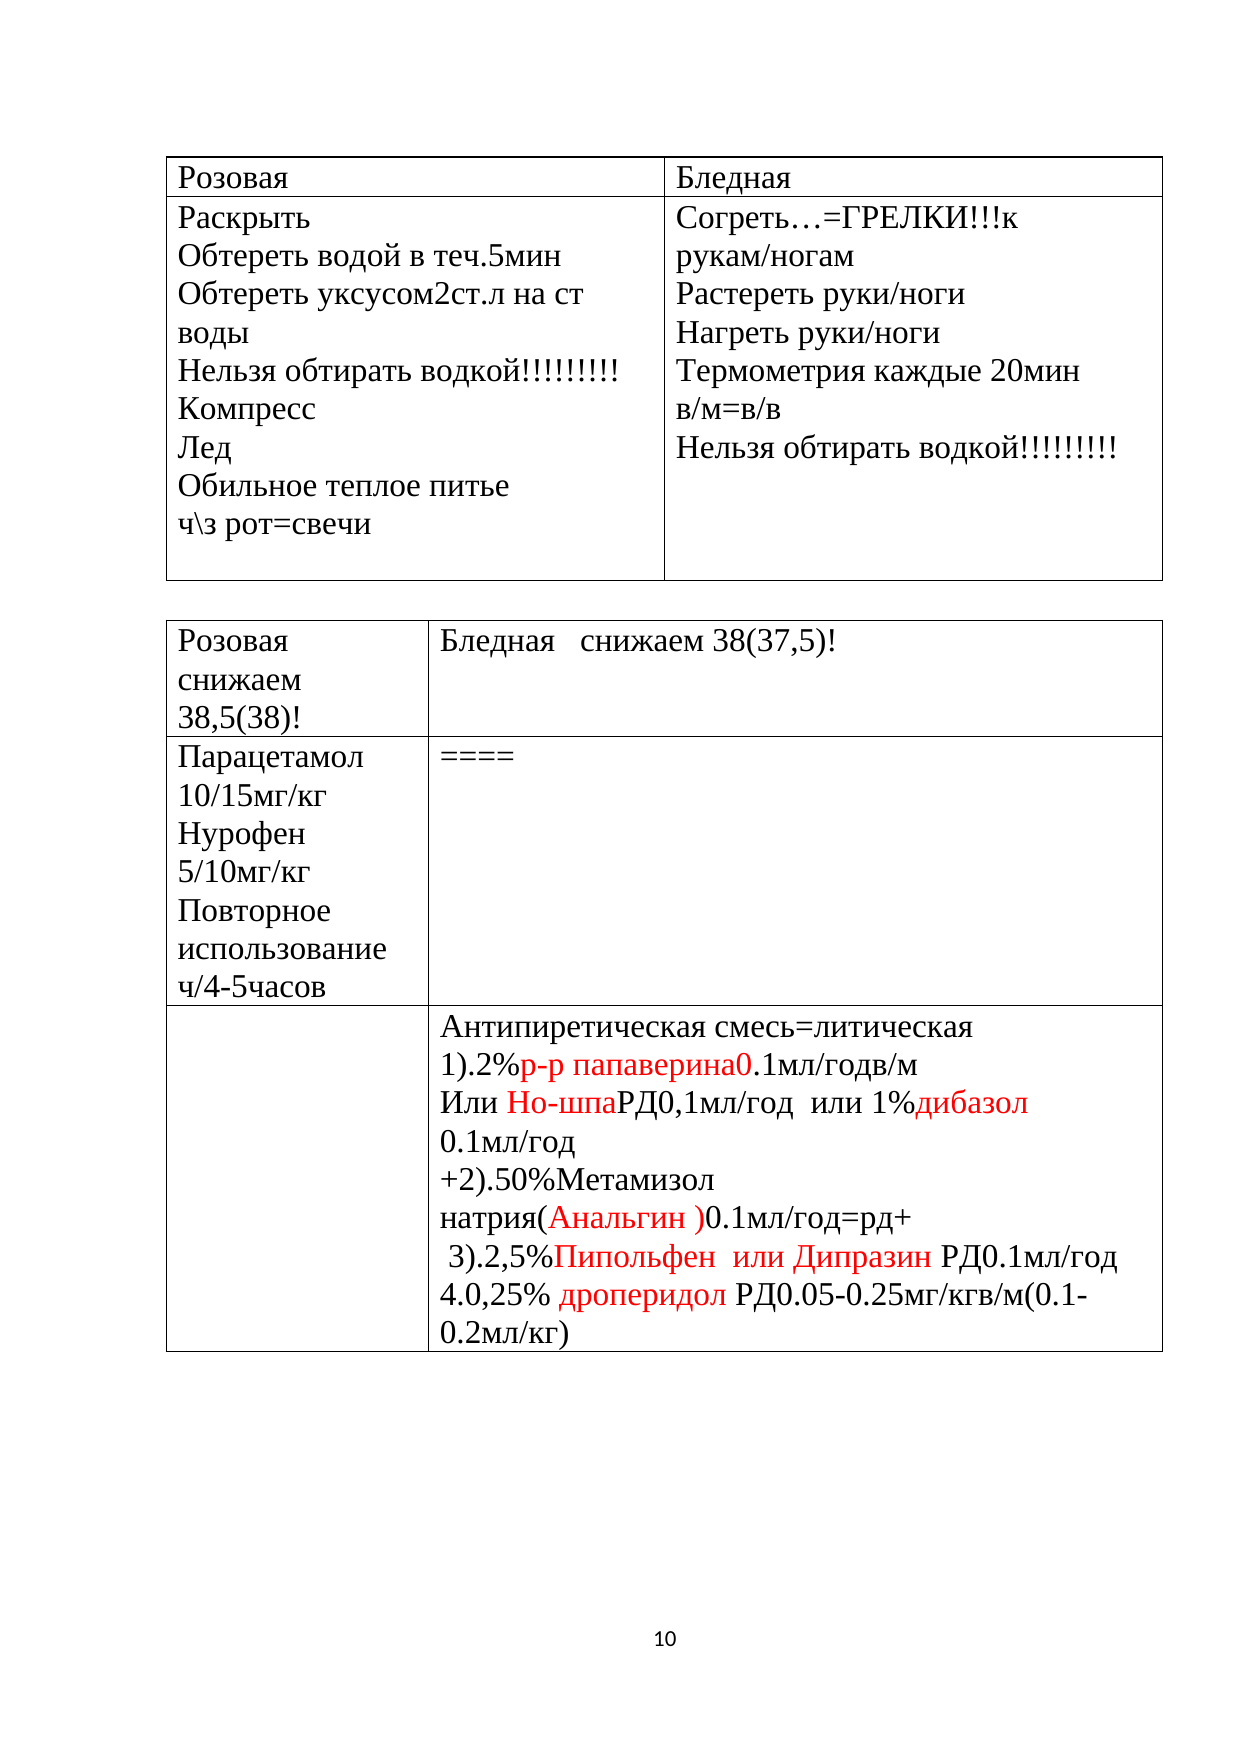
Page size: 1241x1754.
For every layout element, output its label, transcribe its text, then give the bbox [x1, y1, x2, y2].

table_cell [167, 1006, 428, 1351]
table_header Розовая [167, 158, 664, 196]
table_header Розовая снижаем 38,5(38)! [167, 621, 428, 736]
table_header Бледная [665, 158, 1162, 196]
table_cell ==== [429, 737, 1162, 1005]
table_cell Согреть…=ГРЕЛКИ!!!к рукам/ногам Растереть руки/ноги Нагреть руки/ноги Термометрия каждые 20мин в/м=в/в Нельзя обтирать водкой!!!!!!!!! [665, 197, 1162, 580]
table_cell Раскрыть Обтереть водой в теч.5мин Обтереть уксусом2ст.л на ст воды Нельзя обтирать водкой!!!!!!!!! Компресс Лед Обильное теплое питье ч\з рот=свечи [167, 197, 664, 580]
table_cell Парацетамол 10/15мг/кг Нурофен 5/10мг/кг Повторное использование ч/4-5часов [167, 737, 428, 1005]
table_header Бледная снижаем 38(37,5)! [429, 621, 1162, 736]
table_cell Антипиретическая смесь=литическая 1).2%р-р папаверина0.1мл/годв/м Или Но-шпаРД0,1мл/год или 1%дибазол 0.1мл/год +2).50%Метамизол натрия(Анальгин )0.1мл/год=рд+ 3).2,5%Пипольфен или Дипразин РД0.1мл/год 4.0,25% дроперидол РД0.05-0.25мг/кгв/м(0.1-0.2мл/кг) [429, 1006, 1162, 1351]
